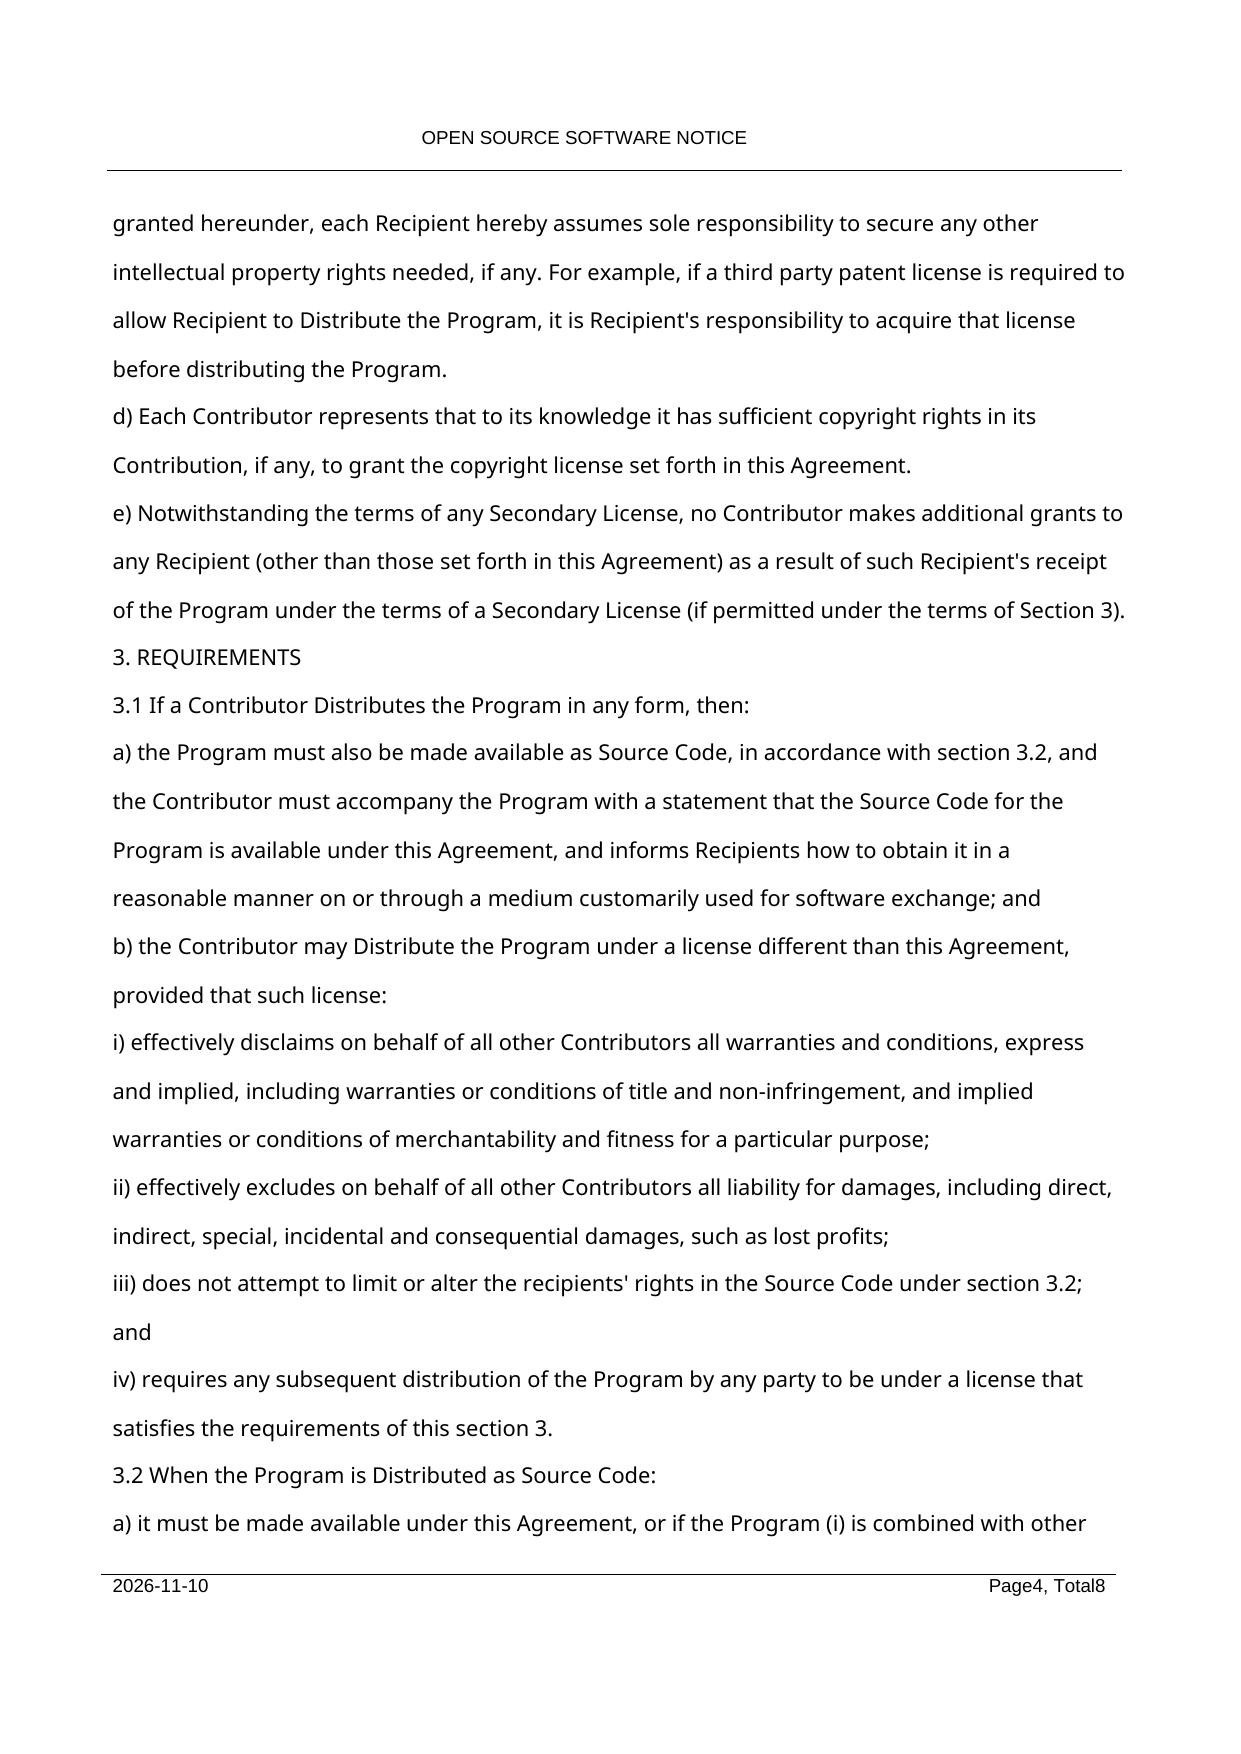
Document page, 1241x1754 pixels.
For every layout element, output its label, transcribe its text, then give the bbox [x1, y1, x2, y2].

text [112, 1506, 1128, 1539]
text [112, 206, 1128, 385]
text i) effectively disclaims on behalf of all other Contributors all warranties and conditions, express and implied, including warranties or conditions of title and non-infringement, and implied warranties or conditions of merchantability and fitness for a particular purpose; [112, 1026, 1128, 1156]
text b) the Contributor may Distribute the Program under a license different than this Agreement, provided that such license: [112, 929, 1128, 1011]
text ii) effectively excludes on behalf of all other Contributors all liability for damages, including direct, indirect, special, incidental and consequential damages, such as lost profits; [112, 1171, 1128, 1252]
text d) Each Contributor represents that to its knowledge it has sufficient copyright rights in its Contribution, if any, to grant the copyright license set forth in this Agreement. [112, 400, 1128, 481]
text e) Notwithstanding the terms of any Secondary License, no Contributor makes additional grants to any Recipient (other than those set forth in this Agreement) as a result of such Recipient's receipt of the Program under the terms of a Secondary License (if permitted under the terms of Section 3). [112, 496, 1128, 626]
text a) the Program must also be made available as Source Code, in accordance with section 3.2, and the Contributor must accompany the Program with a statement that the Source Code for the Program is available under this Agreement, and informs Recipients how to obtain it in a reasonable manner on or through a medium customarily used for software exchange; and [112, 736, 1128, 914]
text 3.2 When the Program is Distributed as Source Code: [112, 1459, 1128, 1491]
text 3. REQUIREMENTS [112, 641, 1128, 673]
text 3.1 If a Contributor Distributes the Program in any form, then: [112, 688, 1128, 721]
text iv) requires any subsequent distribution of the Program by any party to be under a license that satisfies the requirements of this section 3. [112, 1363, 1128, 1444]
text iii) does not attempt to limit or alter the recipients' rights in the Source Code under section 3.2; and [112, 1267, 1128, 1348]
